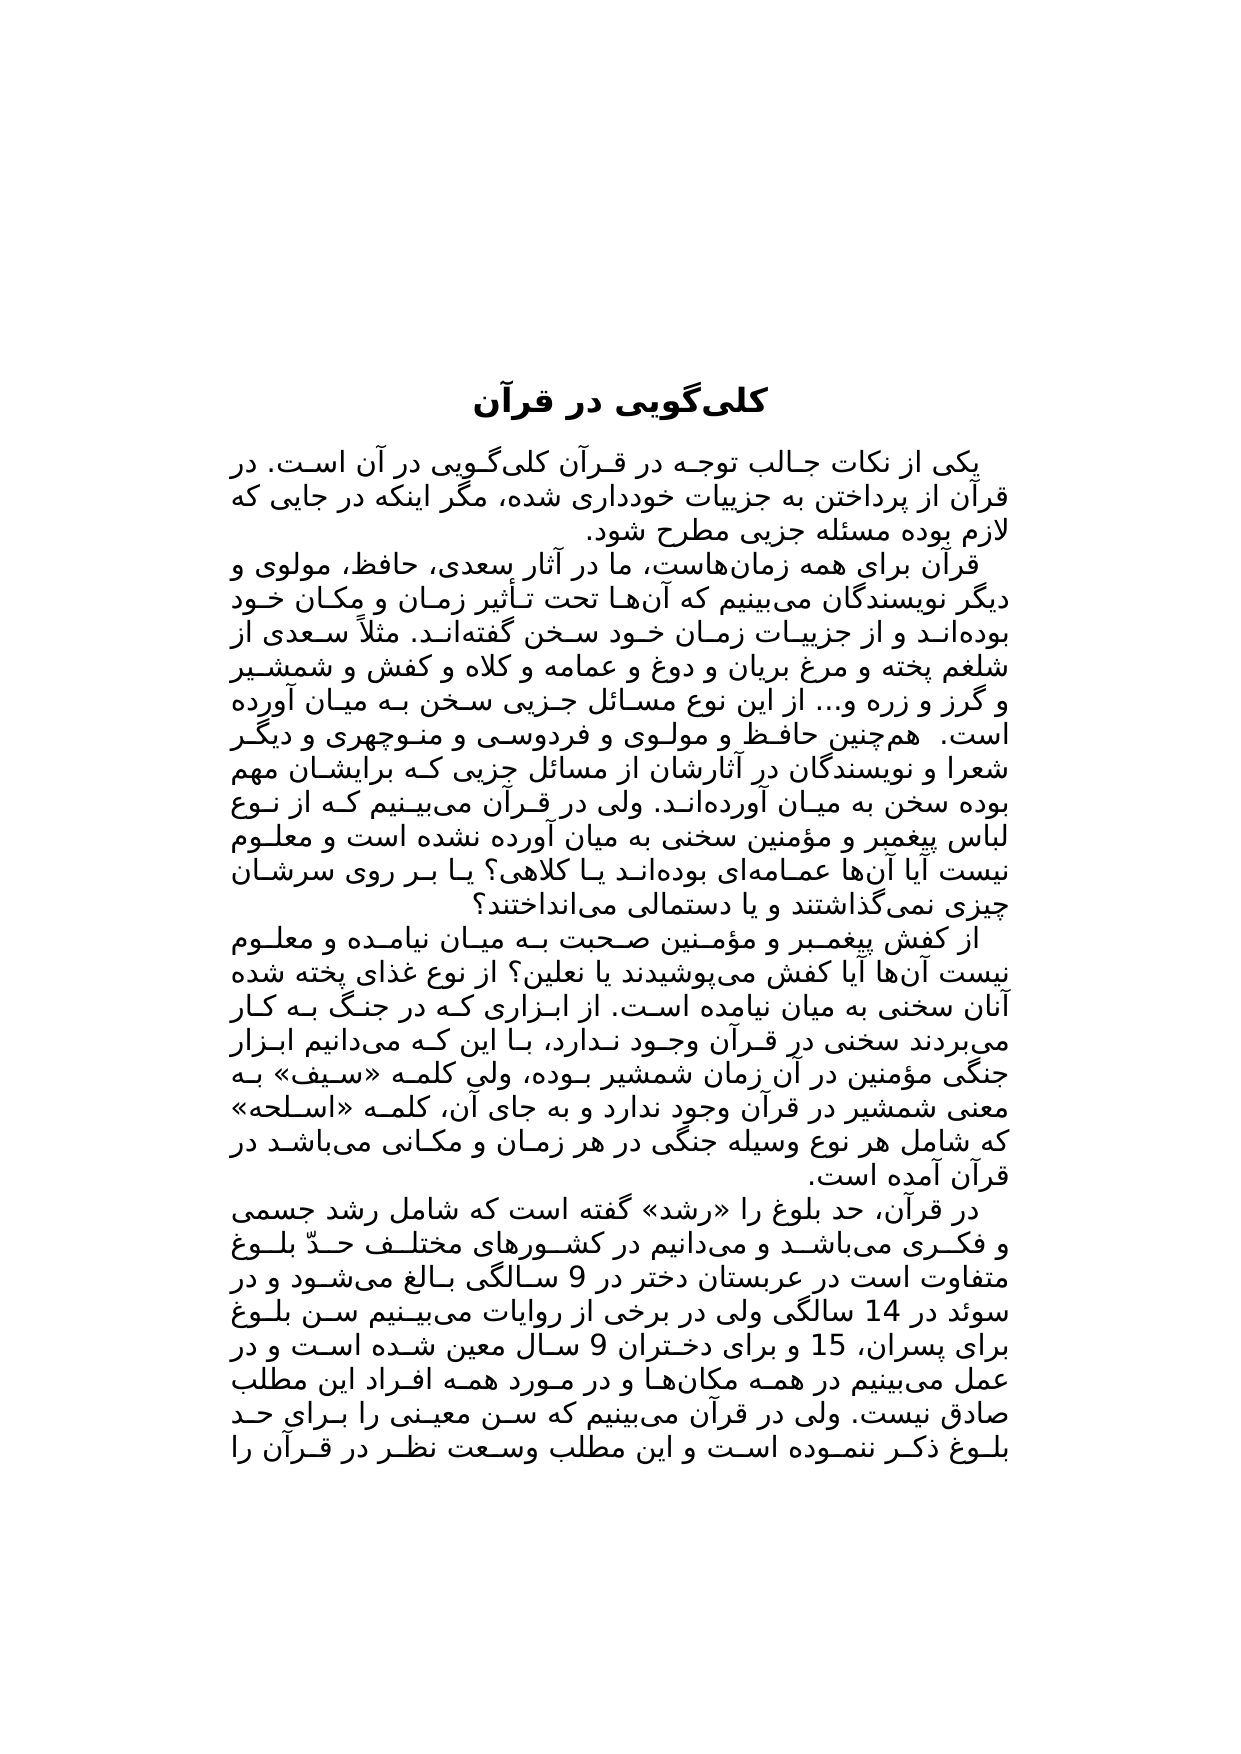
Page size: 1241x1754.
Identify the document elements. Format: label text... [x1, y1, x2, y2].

text یکی از نکات جالب توجه در قرآن کلی‌گویی در آن است. در قرآن از پرداختن به جزییات خودداری شده، مگر اینکه در جایی که لازم بوده مسئله جزیی مطرح شود. [230, 446, 1010, 547]
text قرآن برای همه زمان‌هاست، ما در آثار سعدی، حافظ، مولوی و دیگر نویسندگان می‌بینیم که آن‌ها تحت تأثیر زمان و مکان خود بوده‌اند و از جزییات زمان خود سخن گفته‌اند. مثلاً سعدی از شلغم پخته و مرغ بریان و دوغ و عمامه و کلاه و کفش و شمشیر و گرز و زره و... از این نوع مسائل جزیی سخن به میان آورده است. هم‌چنین حافظ و مولوی و فردوسی و منوچهری و دیگر شعرا و نویسندگان در آثارشان از مسائل جزیی که برایشان مهم بوده سخن به میان آورده‌اند. ولی در قرآن می‌بینیم که از نوع لباس پیغمبر و مؤمنین سخنی به میان آورده نشده است و معلوم نیست آیا آن‌ها عمامه‌ای بوده‌اند یا کلاهی؟ یا بر روی سرشان چیزی نمی‌گذاشتند و یا دستمالی می‌انداختند؟ [230, 547, 1010, 921]
text از کفش پیغمبر و مؤمنین صحبت به میان نیامده و معلوم نیست آن‌ها آیا کفش می‌پوشیدند یا نعلین؟ از نوع غذای پخته شده آنان سخنی به میان نیامده است. از ابزاری که در جنگ به کار می‌بردند سخنی در قرآن وجود ندارد، با این که می‌دانیم ابزار جنگی مؤمنین در آن زمان شمشیر بوده، ولی کلمه «سیف» به معنی شمشیر در قرآن وجود ندارد و به جای آن، کلمه «اسلحه» که شامل هر نوع وسیله جنگی در هر زمان و مکانی می‌باشد در قرآن آمده است. [230, 921, 1010, 1193]
text کلی‌گویی در قرآن [230, 382, 1010, 421]
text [230, 1193, 1010, 1464]
